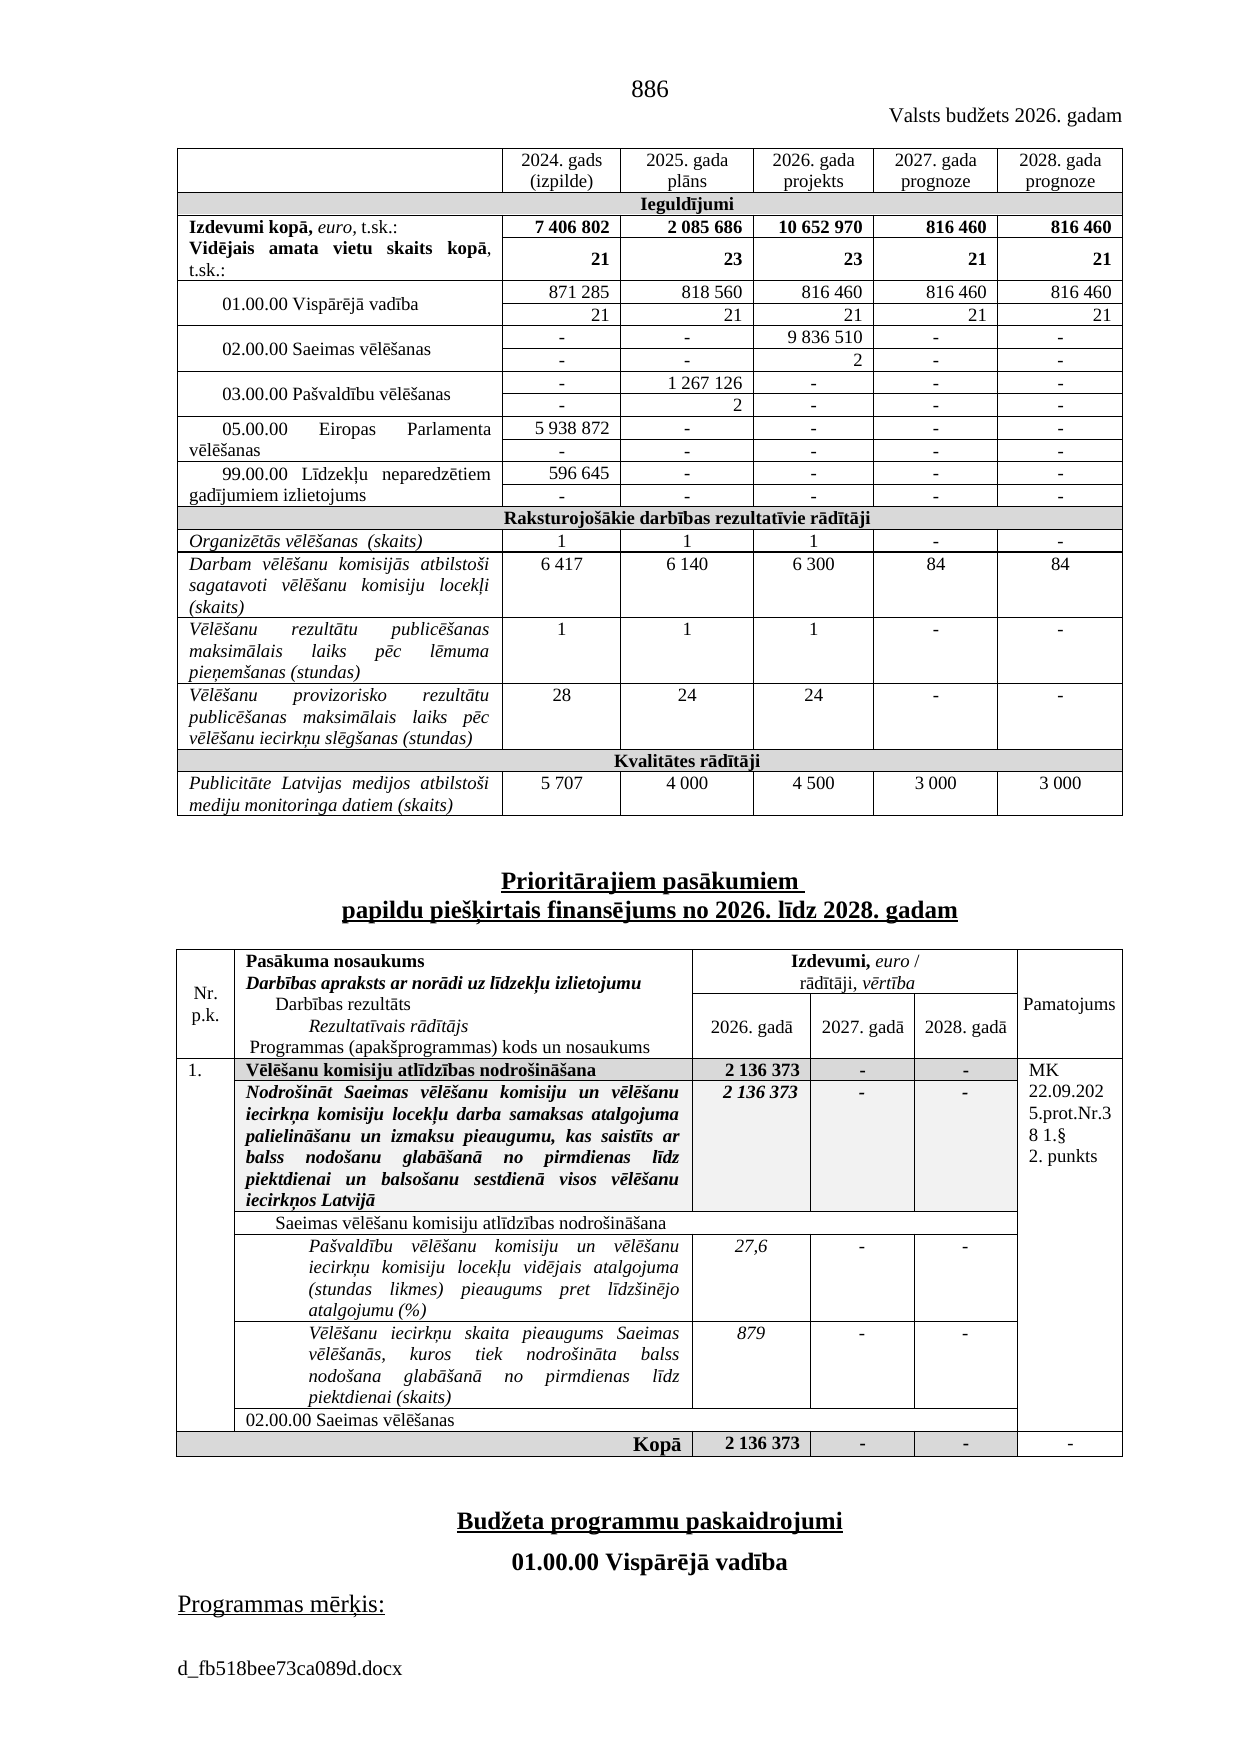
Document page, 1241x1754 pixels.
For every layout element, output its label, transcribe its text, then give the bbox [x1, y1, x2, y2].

table_cell Saeimas vēlēšanu komisiju atlīdzības nodrošināšana [235, 1212, 1017, 1233]
table_cell 10 652 970 [754, 216, 873, 237]
table_cell 21 [998, 238, 1122, 280]
table_header 2028. gada prognoze [998, 149, 1122, 192]
table_cell - [811, 1322, 914, 1408]
table_cell 21 [754, 304, 873, 325]
table_cell 21 [621, 304, 753, 325]
table_cell 03.00.00 Pašvaldību vēlēšanas [178, 372, 502, 416]
table_cell 84 [874, 553, 997, 617]
table_cell - [621, 485, 753, 506]
table_cell 3 000 [874, 772, 997, 815]
table_cell 7 406 802 [503, 216, 620, 237]
table_cell 3 000 [998, 772, 1122, 815]
table_cell - [811, 1059, 914, 1080]
table_cell 5 938 872 [503, 417, 620, 438]
table_cell - [915, 1081, 1017, 1211]
table_cell 871 285 [503, 281, 620, 303]
text papildu piešķirtais finansējums no 2026. līdz 2028. gadam [177, 895, 1122, 924]
table_cell 24 [621, 684, 753, 749]
table_cell - [1018, 1432, 1122, 1456]
table_cell - [998, 417, 1122, 438]
table_cell 9 836 510 [754, 326, 873, 348]
table_cell - [811, 1235, 914, 1321]
table_cell - [754, 394, 873, 416]
table_cell 21 [874, 304, 997, 325]
table_cell - [874, 462, 997, 484]
table_cell 5 707 [503, 772, 620, 815]
table_cell - [874, 618, 997, 683]
table_header Pasākuma nosaukums Darbības apraksts ar norādi uz līdzekļu izlietojumu Darbības rezultāts Rezultatīvais rādītājs Programmas (apakšprogrammas) kods un nosaukums [235, 950, 692, 1058]
table_cell 816 460 [754, 281, 873, 303]
table_cell Nodrošināt Saeimas vēlēšanu komisiju un vēlēšanu iecirkņa komisiju locekļu darba samaksas atalgojuma palielināšanu un izmaksu pieaugumu, kas saistīts ar balss nodošanu glabāšanā no pirmdienas līdz piektdienai un balsošanu sestdienā visos vēlēšanu iecirkņos Latvijā [235, 1081, 692, 1211]
table_header Pamatojums [1018, 950, 1122, 1058]
table_cell 818 560 [621, 281, 753, 303]
table_cell Publicitāte Latvijas medijos atbilstoši mediju monitoringa datiem (skaits) [178, 772, 502, 815]
table_cell 02.00.00 Saeimas vēlēšanas [235, 1409, 1017, 1431]
table_cell - [874, 394, 997, 416]
table_cell Vēlēšanu iecirkņu skaita pieaugums Saeimas vēlēšanās, kuros tiek nodrošināta balss nodošana glabāšanā no pirmdienas līdz piektdienai (skaits) [235, 1322, 692, 1408]
table_cell - [998, 462, 1122, 484]
table_header Nr. p.k. [177, 950, 234, 1058]
table_cell Organizētās vēlēšanas (skaits) [178, 530, 502, 551]
table_cell 1 [503, 618, 620, 683]
table_cell Vēlēšanu rezultātu publicēšanas maksimālais laiks pēc lēmuma pieņemšanas (stundas) [178, 618, 502, 683]
table_cell 6 417 [503, 553, 620, 617]
table_cell Pašvaldību vēlēšanu komisiju un vēlēšanu iecirkņu komisiju locekļu vidējais atalgojuma (stundas likmes) pieaugums pret līdzšinējo atalgojumu (%) [235, 1235, 692, 1321]
table_header [178, 149, 502, 192]
table_cell 816 460 [874, 216, 997, 237]
table_header 2025. gada plāns [621, 149, 753, 192]
table_cell 21 [998, 304, 1122, 325]
table_cell - [754, 372, 873, 393]
text Prioritārajiem pasākumiem [177, 866, 1122, 895]
table_cell - [874, 485, 997, 506]
table_cell 6 300 [754, 553, 873, 617]
table_cell 23 [621, 238, 753, 280]
table_cell Izdevumi kopā, euro, t.sk.: Vidējais amata vietu skaits kopā, t.sk.: [178, 216, 502, 280]
table_cell - [998, 372, 1122, 393]
table_cell - [874, 530, 997, 551]
table_cell 1 [621, 530, 753, 551]
table_cell Kopā [177, 1432, 692, 1456]
table_cell 21 [874, 238, 997, 280]
table_cell 2028. gadā [915, 994, 1017, 1058]
table_cell - [503, 326, 620, 348]
table_cell Raksturojošākie darbības rezultatīvie rādītāji [178, 507, 1122, 529]
table_cell 4 500 [754, 772, 873, 815]
table_cell 1 [754, 530, 873, 551]
table_cell Vēlēšanu komisiju atlīdzības nodrošināšana [235, 1059, 692, 1080]
table_cell - [998, 440, 1122, 461]
table_cell - [874, 684, 997, 749]
table_cell - [811, 1432, 914, 1456]
table_cell - [621, 349, 753, 371]
table_cell - [998, 684, 1122, 749]
table_cell 879 [693, 1322, 810, 1408]
table_cell 4 000 [621, 772, 753, 815]
table_cell - [621, 417, 753, 438]
table_cell - [754, 485, 873, 506]
table_cell - [754, 462, 873, 484]
table_cell Ieguldījumi [178, 193, 1122, 214]
table_cell 99.00.00 Līdzekļu neparedzētiem gadījumiem izlietojums [178, 462, 502, 506]
table_cell 816 460 [998, 216, 1122, 237]
table_cell - [874, 372, 997, 393]
table_cell - [915, 1432, 1017, 1456]
table_cell 05.00.00 Eiropas Parlamenta vēlēšanas [178, 417, 502, 461]
table_cell 21 [503, 238, 620, 280]
table_cell - [503, 485, 620, 506]
table_cell 2 [621, 394, 753, 416]
table_cell MK 22.09.2025.prot.Nr.38 1.§ 2. punkts [1018, 1059, 1122, 1431]
table_cell 2 136 373 [693, 1059, 810, 1080]
table_cell - [503, 394, 620, 416]
text 01.00.00 Vispārējā vadība [177, 1547, 1122, 1576]
table_cell - [998, 618, 1122, 683]
table_cell 2 136 373 [693, 1081, 810, 1211]
table_cell - [503, 440, 620, 461]
table_header Izdevumi, euro / rādītāji, vērtība [693, 950, 1017, 993]
table_cell 6 140 [621, 553, 753, 617]
table_cell - [915, 1235, 1017, 1321]
table_cell - [754, 440, 873, 461]
table_cell Vēlēšanu provizorisko rezultātu publicēšanas maksimālais laiks pēc vēlēšanu iecirkņu slēgšanas (stundas) [178, 684, 502, 749]
table_cell 1. [177, 1059, 234, 1431]
table_cell - [998, 326, 1122, 348]
table_header 2024. gads (izpilde) [503, 149, 620, 192]
table_cell - [503, 349, 620, 371]
table_header 2027. gada prognoze [874, 149, 997, 192]
table_cell 23 [754, 238, 873, 280]
table_cell 2 [754, 349, 873, 371]
table_cell 01.00.00 Vispārējā vadība [178, 281, 502, 325]
table_cell 21 [503, 304, 620, 325]
table_cell - [874, 326, 997, 348]
table_cell 27,6 [693, 1235, 810, 1321]
table_cell - [998, 394, 1122, 416]
table_cell - [998, 530, 1122, 551]
table_cell 1 267 126 [621, 372, 753, 393]
table_cell Kvalitātes rādītāji [178, 750, 1122, 771]
table_cell - [915, 1322, 1017, 1408]
table_cell 84 [998, 553, 1122, 617]
table_cell 2027. gadā [811, 994, 914, 1058]
table_cell 28 [503, 684, 620, 749]
text Budžeta programmu paskaidrojumi [177, 1506, 1122, 1535]
table_cell - [503, 372, 620, 393]
table_cell - [621, 326, 753, 348]
table_cell 596 645 [503, 462, 620, 484]
table_cell 2 085 686 [621, 216, 753, 237]
table_cell - [874, 440, 997, 461]
table_cell Darbam vēlēšanu komisijās atbilstoši sagatavoti vēlēšanu komisiju locekļi (skaits) [178, 553, 502, 617]
table_cell - [915, 1059, 1017, 1080]
table_cell 1 [754, 618, 873, 683]
table_header 2026. gada projekts [754, 149, 873, 192]
table_cell 1 [503, 530, 620, 551]
text Programmas mērķis: [177, 1589, 1122, 1617]
table_cell 1 [621, 618, 753, 683]
table_cell - [811, 1081, 914, 1211]
table_cell - [621, 462, 753, 484]
table_cell 02.00.00 Saeimas vēlēšanas [178, 326, 502, 371]
table_cell - [754, 417, 873, 438]
table_cell 816 460 [874, 281, 997, 303]
table_cell - [874, 349, 997, 371]
table_cell 2 136 373 [693, 1432, 810, 1456]
table_cell 2026. gadā [693, 994, 810, 1058]
table_cell - [874, 417, 997, 438]
table_cell - [998, 349, 1122, 371]
table_cell - [998, 485, 1122, 506]
table_cell - [621, 440, 753, 461]
table_cell 816 460 [998, 281, 1122, 303]
table_cell 24 [754, 684, 873, 749]
